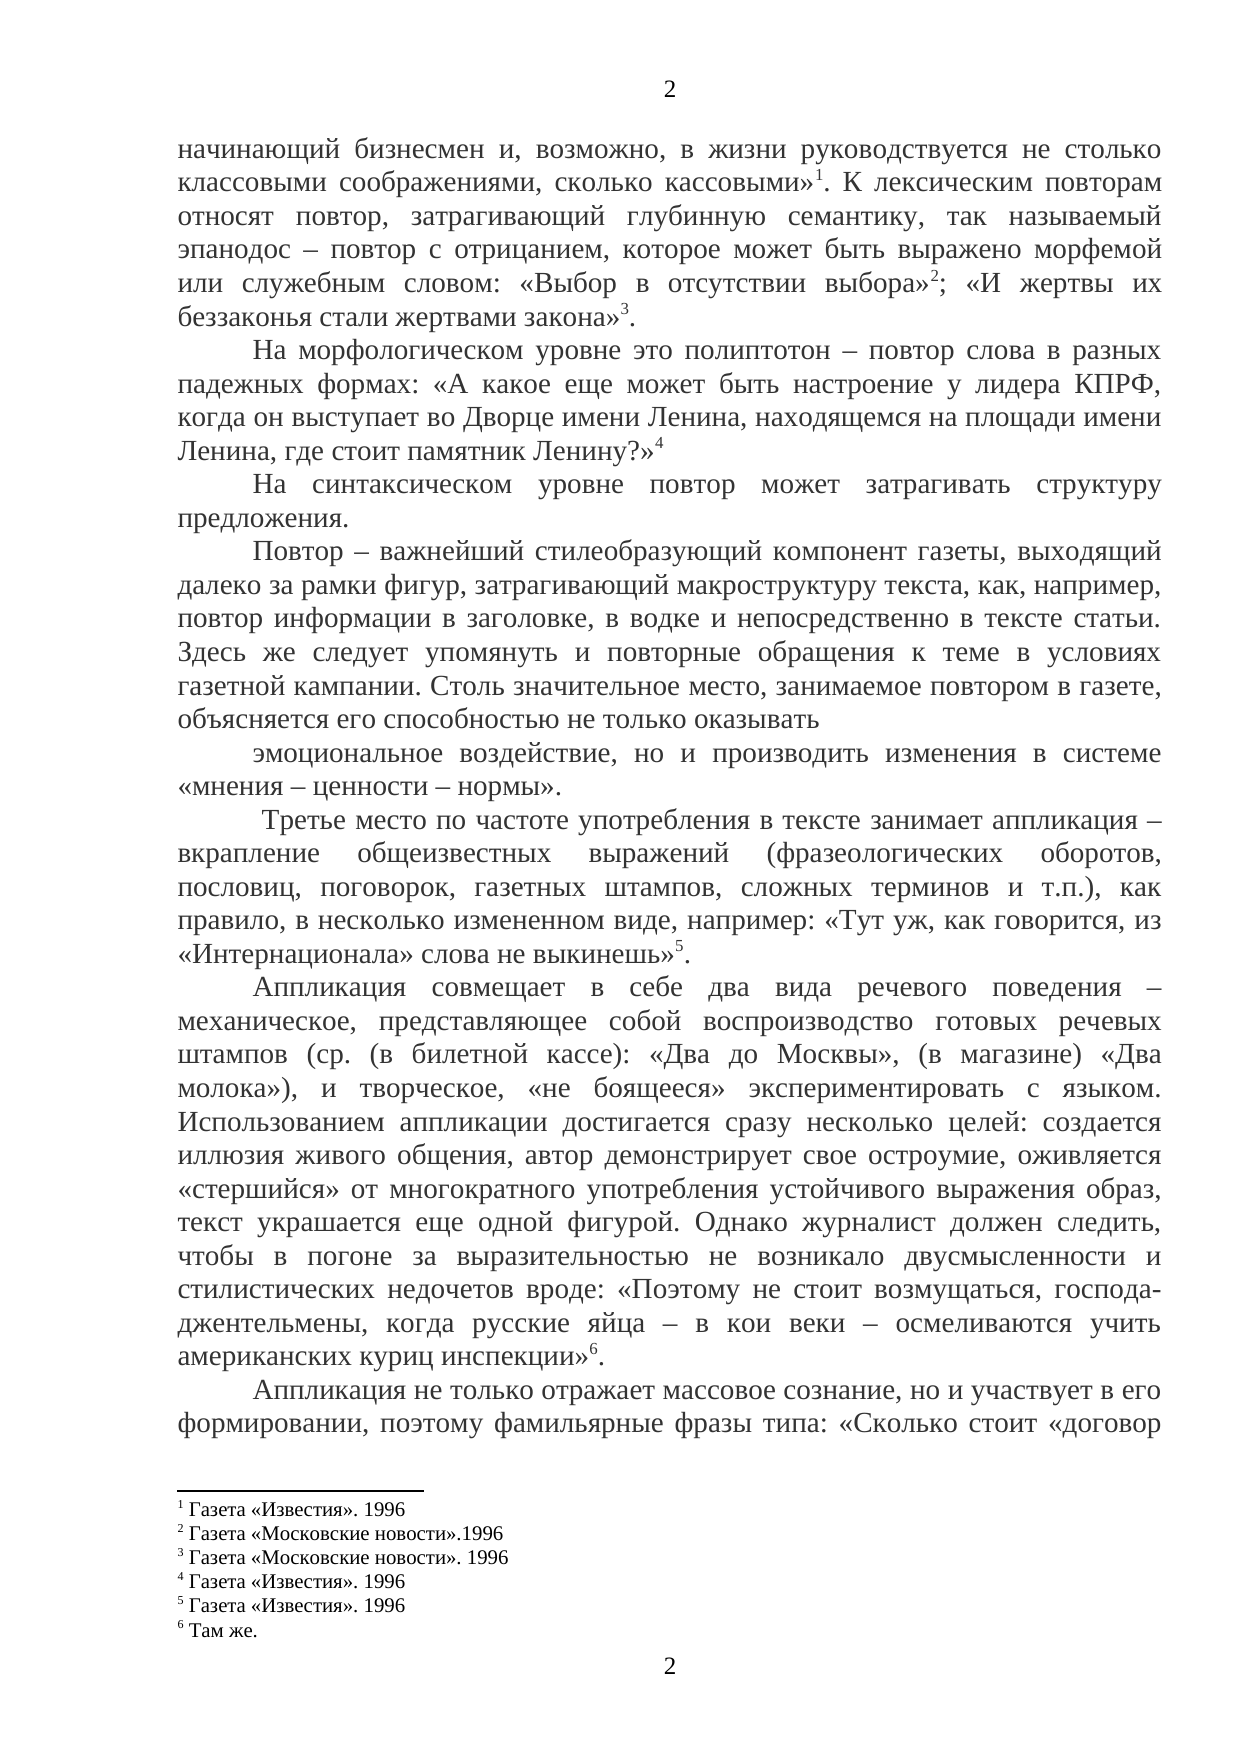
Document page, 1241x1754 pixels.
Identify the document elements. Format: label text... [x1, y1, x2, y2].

text Повтор – важнейший стилеобразующий компонент газеты, выходящий далеко за рамки фигур, затрагивающий макроструктуру текста, как, например, повтор информации в заголовке, в водке и непосредственно в тексте статьи. Здесь же следует упомянуть и повторные обращения к теме в условиях газетной кампании. Столь значительное место, занимаемое повтором в газете, объясняется его способностью не только оказывать [177, 533, 1162, 735]
text На морфологическом уровне это полиптотон – повтор слова в разных падежных формах: «А какое еще может быть настроение у лидера КПРФ, когда он выступает во Дворце имени Ленина, находящемся на площади имени Ленина, где стоит памятник Ленину?» [177, 332, 1162, 466]
text Аппликация совмещает в себе два вида речевого поведения – механическое, представляющее собой воспроизводство готовых речевых штампов (ср. (в билетной кассе): «Два до Москвы», (в магазине) «Два молока»), и творческое, «не боящееся» экспериментировать с языком. Использованием аппликации достигается сразу несколько целей: создается иллюзия живого общения, автор демонстрирует свое остроумие, оживляется «стершийся» от многократного употребления устойчивого выражения образ, текст украшается еще одной фигурой. Однако журналист должен следить, чтобы в погоне за выразительностью не возникало двусмысленности и стилистических недочетов вроде: «Поэтому не стоит возмущаться, господа-джентельмены, когда русские яйца – в кои веки – осмеливаются учить американских куриц инспекции». [177, 969, 1162, 1372]
text На синтаксическом уровне повтор может затрагивать структуру предложения. [177, 466, 1162, 533]
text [177, 1372, 1162, 1439]
text эмоциональное воздействие, но и производить изменения в системе «мнения – ценности – нормы». [177, 735, 1162, 802]
text Третье место по частоте употребления в тексте занимает аппликация – вкрапление общеизвестных выражений (фразеологических оборотов, пословиц, поговорок, газетных штампов, сложных терминов и т.п.), как правило, в несколько измененном виде, например: «Тут уж, как говорится, из «Интернационала» слова не выкинешь». [177, 802, 1162, 969]
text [177, 131, 1162, 332]
